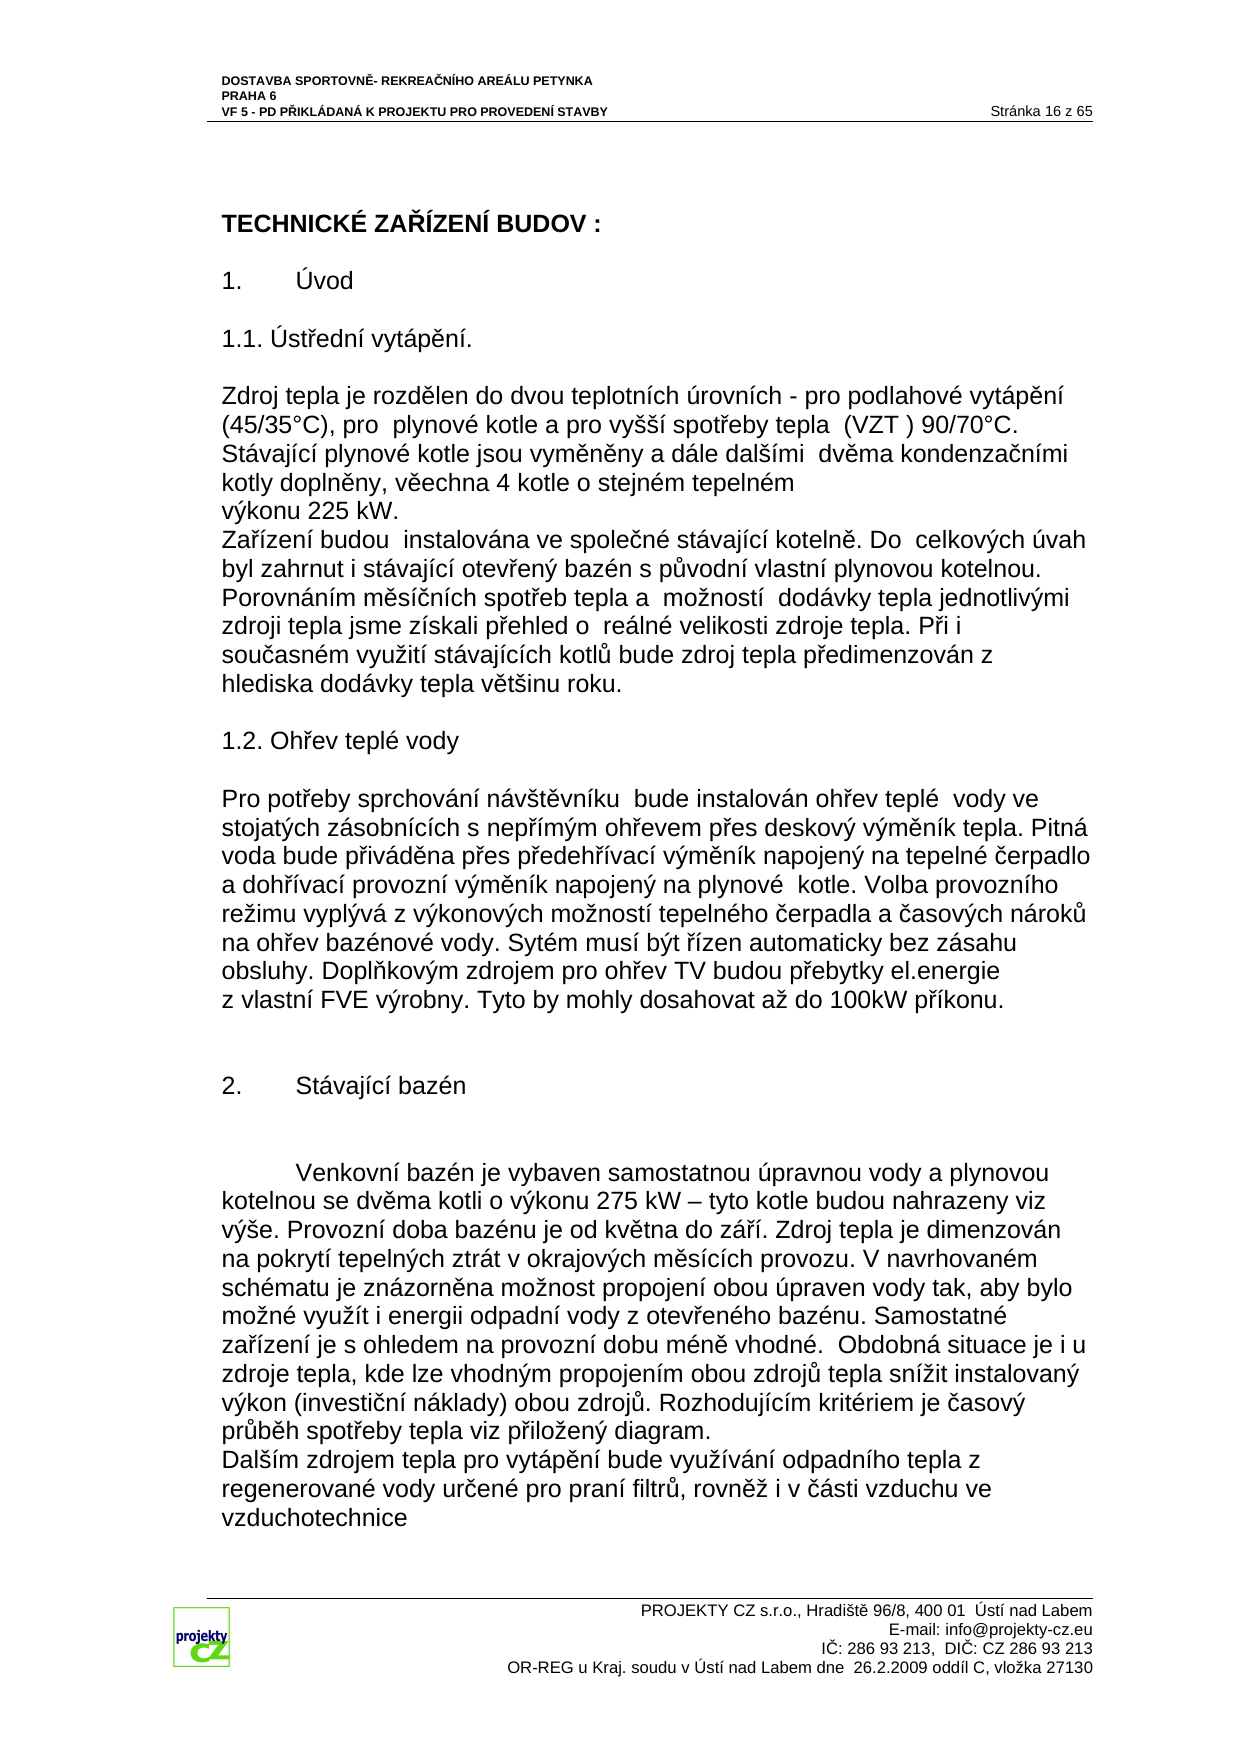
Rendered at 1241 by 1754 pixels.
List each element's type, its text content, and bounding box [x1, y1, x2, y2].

text Stávající plynové kotle jsou vyměněny a dále dalšími dvěma kondenzačními kotly doplněny, věechna 4 kotle o stejném tepelném [221, 439, 1093, 496]
picture [170, 1605, 233, 1670]
text (45/35°C), pro plynové kotle a pro vyšší spotřeby tepla (VZT ) 90/70°C. [207, 410, 1093, 439]
text 2. Stávající bazén [207, 1071, 1093, 1100]
text Venkovní bazén je vybaven samostatnou úpravnou vody a plynovou kotelnou se dvěma kotli o výkonu 275 kW – tyto kotle budou nahrazeny viz výše. Provozní doba bazénu je od května do září. Zdroj tepla je dimenzován na pokrytí tepelných ztrát v okrajových měsících provozu. V navrhovaném schématu je znázorněna možnost propojení obou úpraven vody tak, aby bylo možné využít i energii odpadní vody z otevřeného bazénu. Samostatné zařízení je s ohledem na provozní dobu méně vhodné. Obdobná situace je i u zdroje tepla, kde lze vhodným propojením obou zdrojů tepla snížit instalovaný výkon (investiční náklady) obou zdrojů. Rozhodujícím kritériem je časový průběh spotřeby tepla viz přiložený diagram. [221, 1157, 1093, 1445]
text 1. Úvod [207, 266, 1093, 295]
text Dalším zdrojem tepla pro vytápění bude využívání odpadního tepla z regenerované vody určené pro praní filtrů, rovněž i v části vzduchu ve vzduchotechnice [221, 1445, 1093, 1531]
text Zdroj tepla je rozdělen do dvou teplotních úrovních - pro podlahové vytápění [207, 381, 1093, 410]
text 1.1. Ústřední vytápění. [207, 324, 1093, 352]
text Pro potřeby sprchování návštěvníku bude instalován ohřev teplé vody ve stojatých zásobnících s nepřímým ohřevem přes deskový výměník tepla. Pitná voda bude přiváděna přes předehřívací výměník napojený na tepelné čerpadlo a dohřívací provozní výměník napojený na plynové kotle. Volba provozního režimu vyplývá z výkonových možností tepelného čerpadla a časových nároků na ohřev bazénové vody. Sytém musí být řízen automaticky bez zásahu obsluhy. Doplňkovým zdrojem pro ohřev TV budou přebytky el.energie z vlastní FVE výrobny. Tyto by mohly dosahovat až do 100kW příkonu. [221, 784, 1093, 1014]
text Zařízení budou instalována ve společné stávající kotelně. Do celkových úvah byl zahrnut i stávající otevřený bazén s původní vlastní plynovou kotelnou. Porovnáním měsíčních spotřeb tepla a možností dodávky tepla jednotlivými zdroji tepla jsme získali přehled o reálné velikosti zdroje tepla. Při i současném využití stávajících kotlů bude zdroj tepla předimenzován z hlediska dodávky tepla většinu roku. [221, 525, 1093, 697]
text TECHNICKÉ ZAŘÍZENÍ BUDOV : [207, 209, 1093, 237]
text výkonu 225 kW. [207, 496, 1093, 525]
text 1.2. Ohřev teplé vody [207, 726, 1093, 755]
